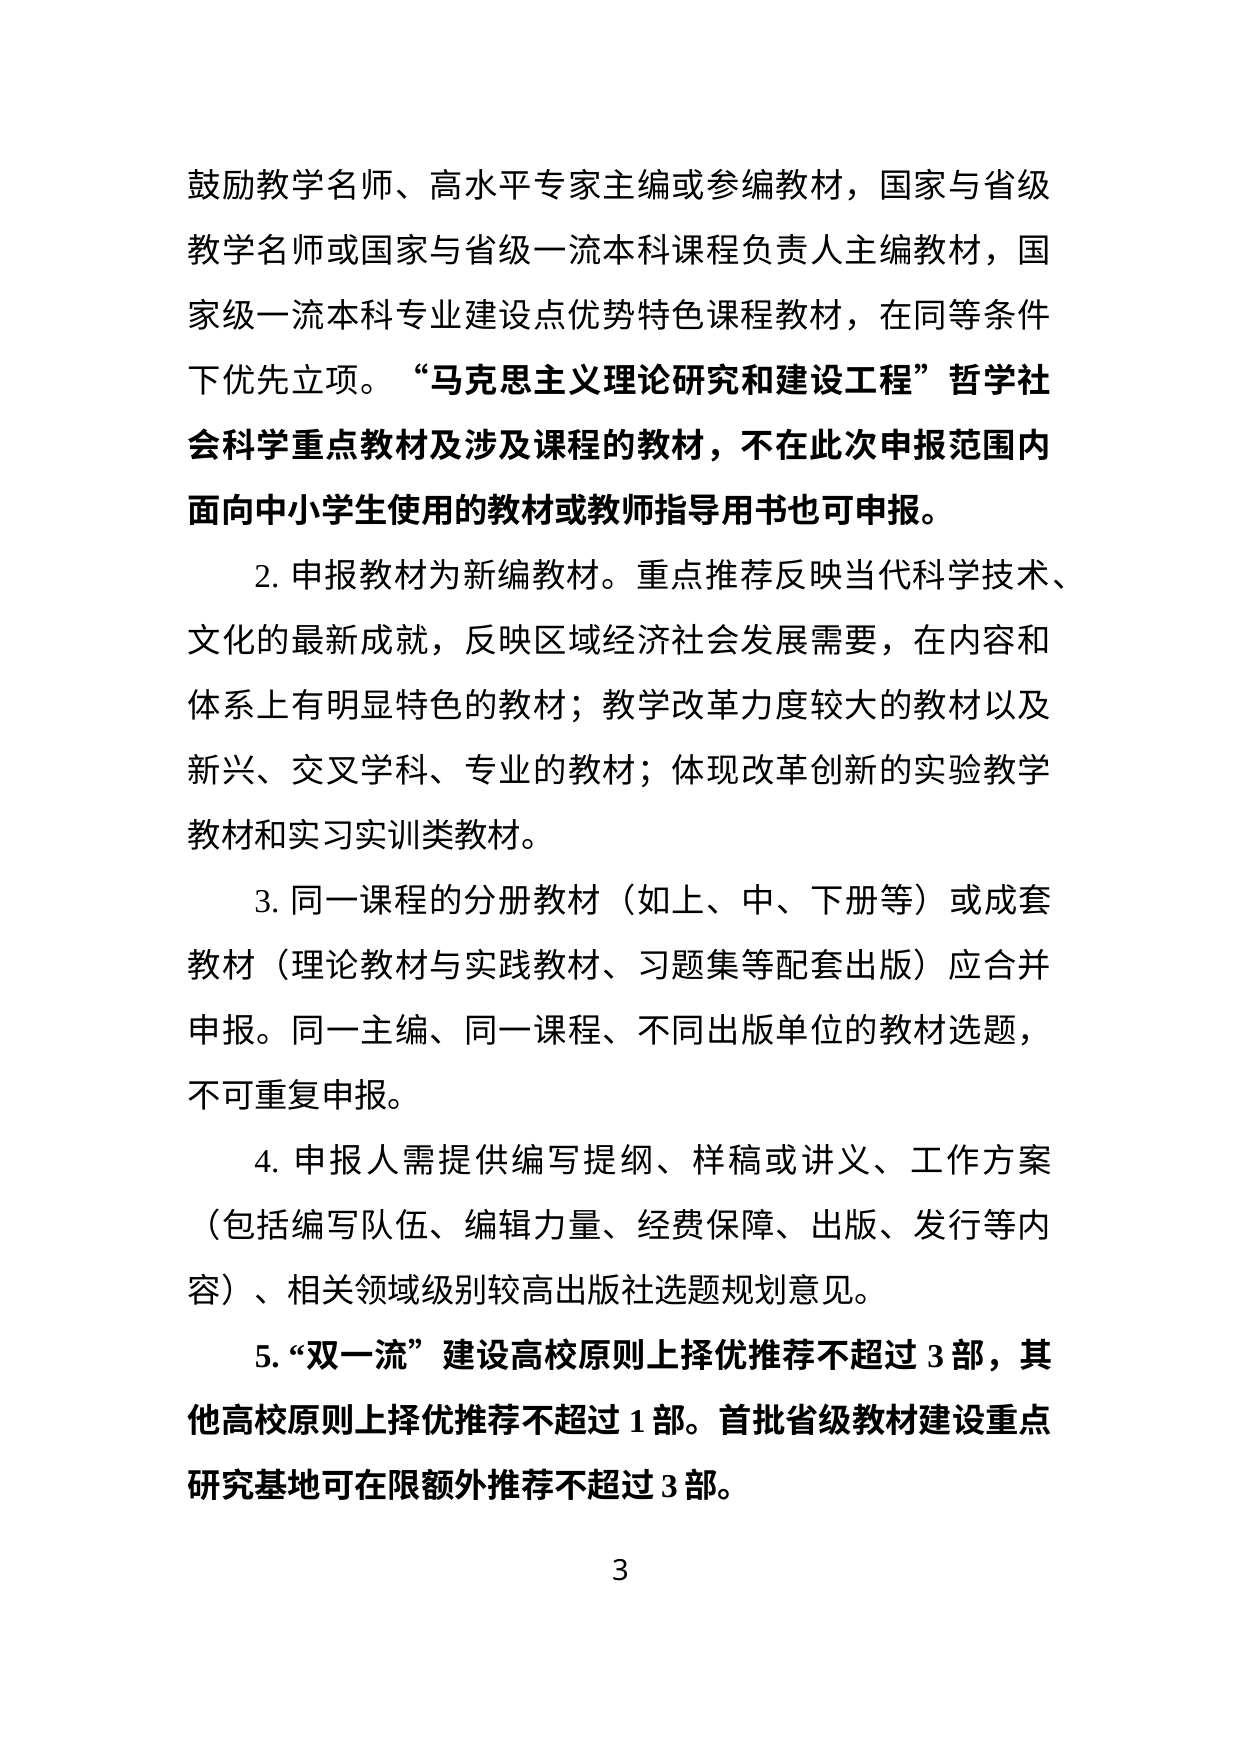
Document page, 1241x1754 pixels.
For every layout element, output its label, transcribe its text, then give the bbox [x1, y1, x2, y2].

text 2. 申报教材为新编教材。重点推荐反映当代科学技术、文化的最新成就，反映区域经济社会发展需要，在内容和体系上有明显特色的教材；教学改革力度较大的教材以及新兴、交叉学科、专业的教材；体现改革创新的实验教学教材和实习实训类教材。 [187, 541, 1053, 866]
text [187, 151, 1053, 541]
text 3. 同一课程的分册教材（如上、中、下册等）或成套教材（理论教材与实践教材、习题集等配套出版）应合并申报。同一主编、同一课程、不同出版单位的教材选题，不可重复申报。 [187, 866, 1053, 1126]
text 4. 申报人需提供编写提纲、样稿或讲义、工作方案（包括编写队伍、编辑力量、经费保障、出版、发行等内容）、相关领域级别较高出版社选题规划意见。 [187, 1126, 1053, 1321]
text 5. “双一流”建设高校原则上择优推荐不超过3部，其他高校原则上择优推荐不超过1部。首批省级教材建设重点研究基地可在限额外推荐不超过3部。 [187, 1321, 1053, 1516]
